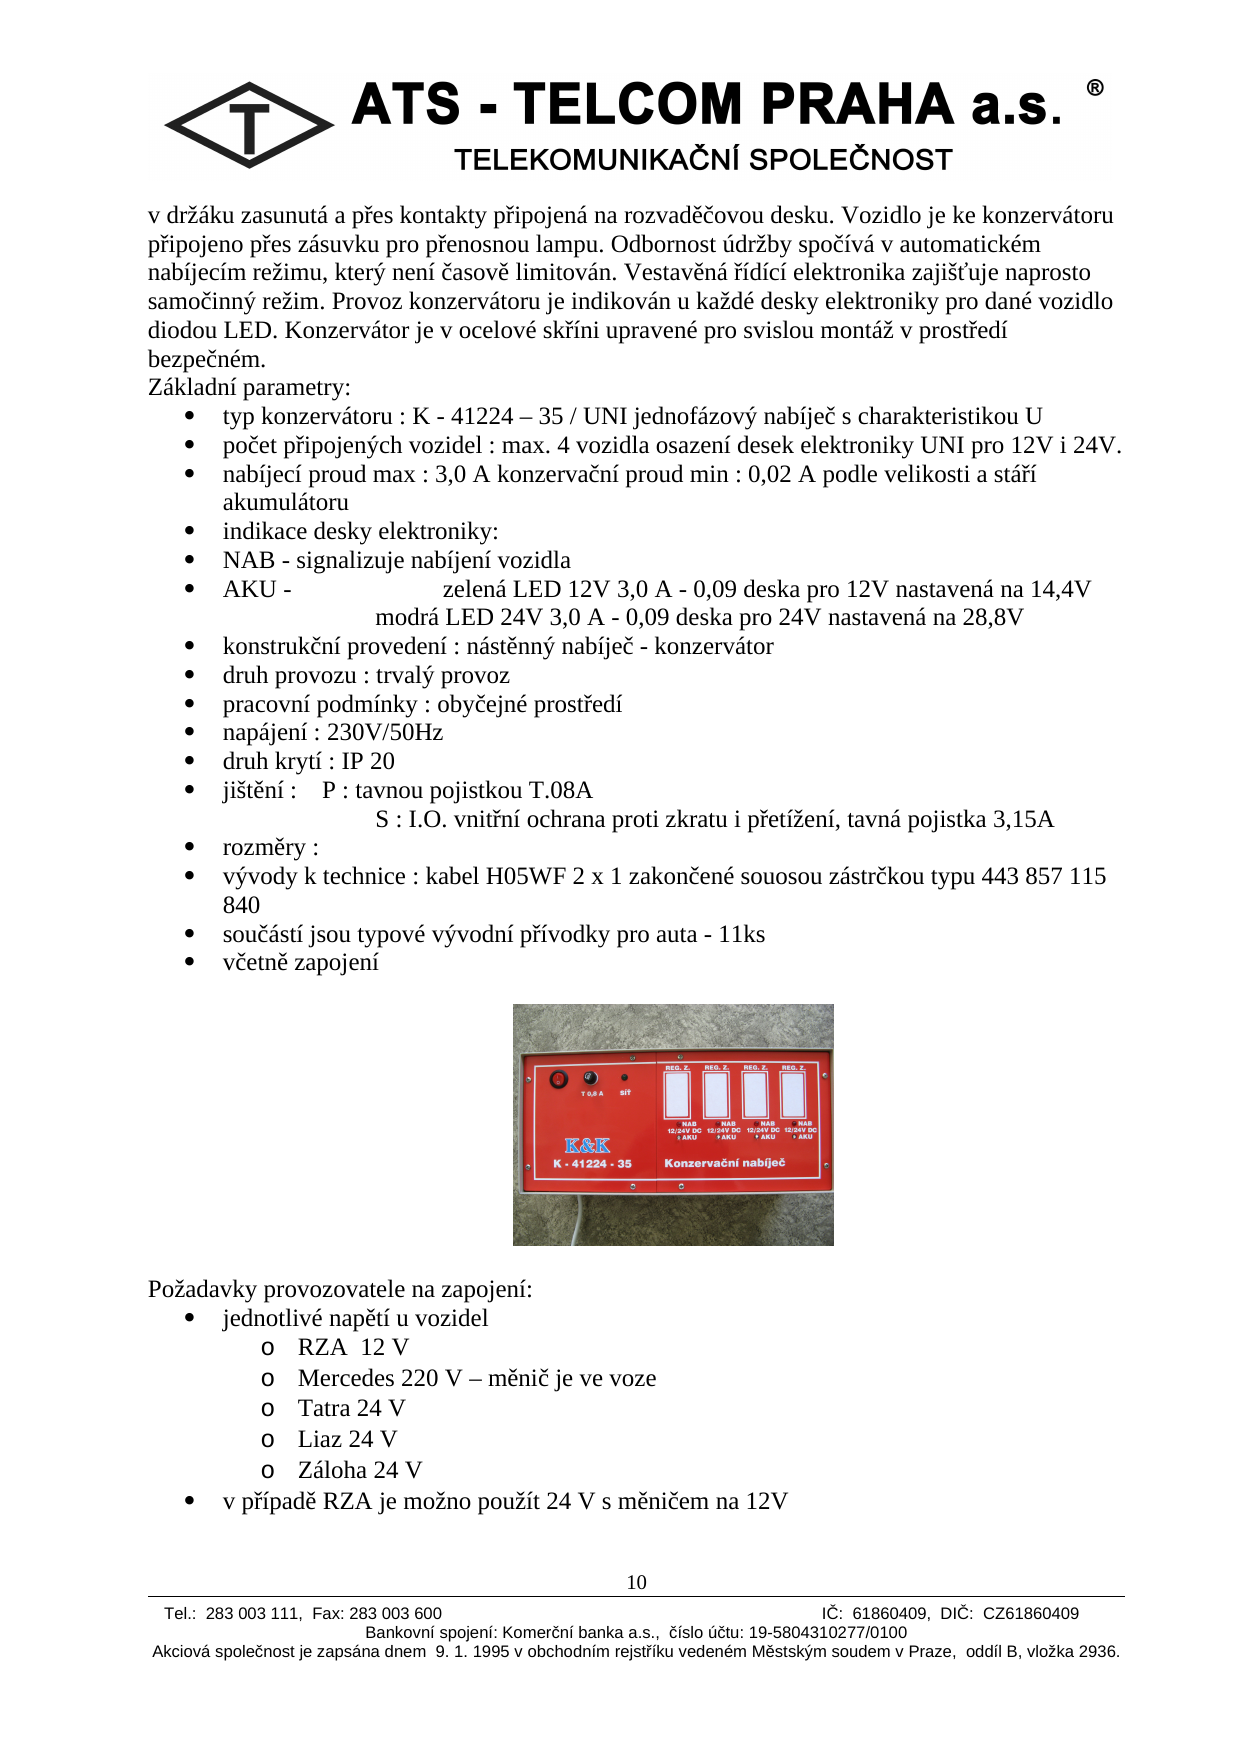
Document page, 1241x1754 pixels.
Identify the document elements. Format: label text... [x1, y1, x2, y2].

picture [513, 1004, 834, 1246]
list Mercedes 220 V – měnič je ve voze [260, 1363, 1125, 1393]
list Záloha 24 V [260, 1455, 1125, 1486]
text modrá LED 24V - 0,09 deska pro 24V nastavená na 28,8V [148, 602, 1125, 631]
list napájení : 230V/50Hz [185, 717, 1125, 746]
list rozměry : [185, 832, 1125, 861]
list součástí jsou typové vývodní přívodky pro auta - 11ks [185, 919, 1125, 947]
list Liaz 24 V [260, 1424, 1125, 1455]
list indikace desky elektroniky: [185, 516, 1125, 545]
list včetně zapojení [185, 947, 1125, 976]
text Požadavky provozovatele na zapojení: [148, 1274, 1125, 1303]
list druh krytí : IP 20 [185, 746, 1125, 775]
list nabíjecí proud max : konzervační proud min : podle velikosti a stáří akumulátoru [185, 459, 1125, 516]
list NAB - signalizuje nabíjení vozidla [185, 545, 1125, 574]
list pracovní podmínky : obyčejné prostředí [185, 689, 1125, 717]
list AKU - zelená LED 12V - 0,09 deska pro 12V nastavená na 14,4V [185, 574, 1125, 602]
list vývody k technice : kabel H05WF 2 x 1 zakončené souosou zástrčkou typu 443 857 115 840 [185, 861, 1125, 919]
list jednotlivé napětí u vozidel [185, 1303, 1125, 1332]
list počet připojených vozidel : max. 4 vozidla osazení desek elektroniky UNI pro 12V i 24V. [185, 430, 1125, 459]
list v případě RZA je možno použít 24 V s měničem na 12V [185, 1486, 1125, 1515]
text Základní parametry: [148, 372, 1125, 401]
list RZA 12 V [260, 1332, 1125, 1363]
list konstrukční provedení : nástěnný nabíječ - konzervátor [185, 631, 1125, 660]
list Tatra 24 V [260, 1393, 1125, 1424]
list typ konzervátoru : K - 41224 – 35 / UNI jednofázový nabíječ s charakteristikou U [185, 401, 1125, 430]
list jištění : P : tavnou pojistkou T.08A [185, 775, 1125, 804]
text S : I.O. vnitřní ochrana proti zkratu i přetížení, tavná pojistka 3,15A [148, 804, 1125, 832]
list druh provozu : trvalý provoz [185, 660, 1125, 689]
picture [147, 73, 1112, 181]
